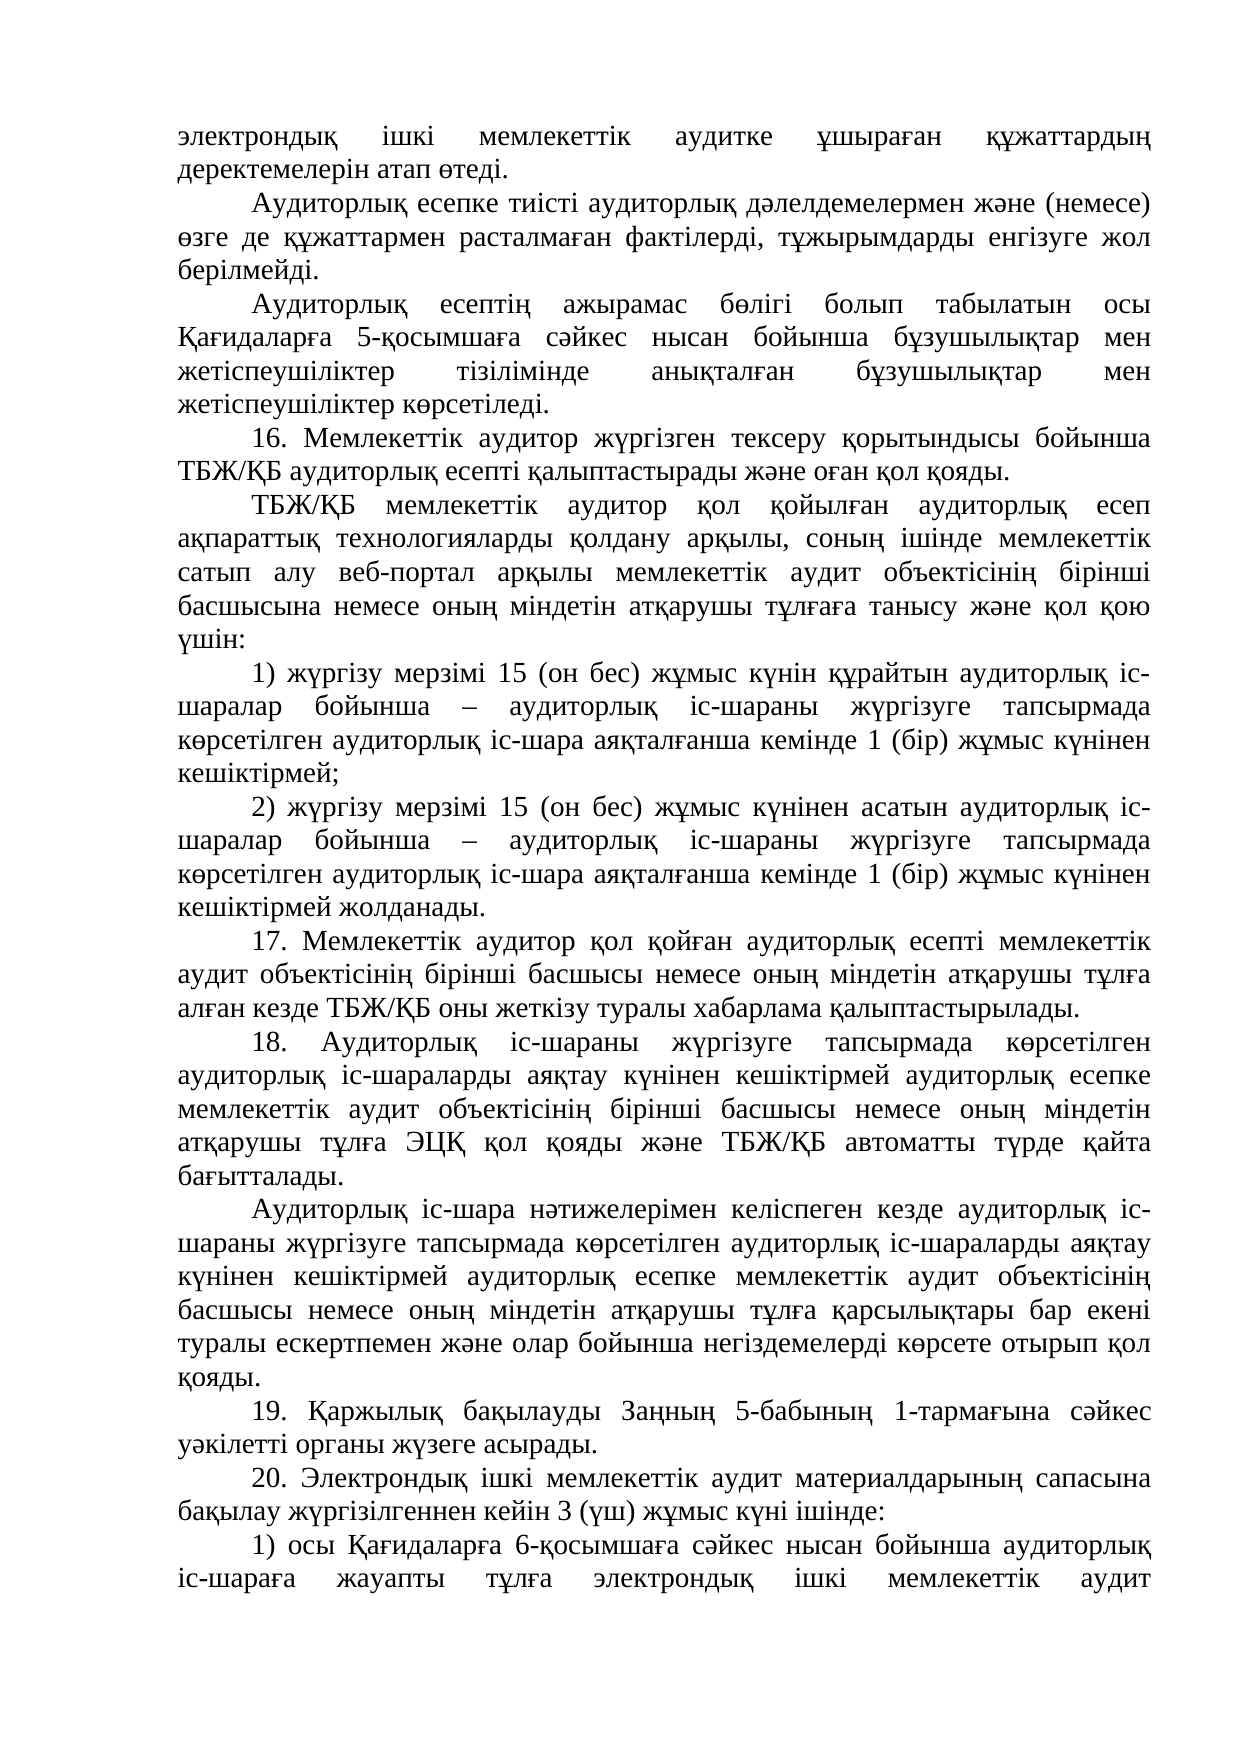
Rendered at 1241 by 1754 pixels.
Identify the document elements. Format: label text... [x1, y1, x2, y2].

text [177, 1527, 1152, 1594]
text Аудиторлық есептің ажырамас бөлігі болып табылатын осы Қағидаларға 5-қосымшаға сәйкес нысан бойынша бұзушылықтар мен жетіспеушіліктер тізілімінде анықталған бұзушылықтар мен жетіспеушіліктер көрсетіледі. [177, 286, 1152, 420]
text 2) жүргізу мерзімі 15 (он бес) жұмыс күнінен асатын аудиторлық іс-шаралар бойынша – аудиторлық іс-шараны жүргізуге тапсырмада көрсетілген аудиторлық іс-шара аяқталғанша кемінде 1 (бір) жұмыс күнінен кешіктірмей жолданады. [177, 789, 1152, 923]
text ТБЖ/ҚБ мемлекеттік аудитор қол қойылған аудиторлық есеп ақпараттық технологияларды қолдану арқылы, соның ішінде мемлекеттік сатып алу веб-портал арқылы мемлекеттік аудит объектісінің бірінші басшысына немесе оның міндетін атқарушы тұлғаға танысу және қол қою үшін: [177, 487, 1152, 655]
text 18. Аудиторлық іс-шараны жүргізуге тапсырмада көрсетілген аудиторлық іс-шараларды аяқтау күнінен кешіктірмей аудиторлық есепке мемлекеттік аудит объектісінің бірінші басшысы немесе оның міндетін атқарушы тұлға ЭЦҚ қол қояды және ТБЖ/ҚБ автоматты түрде қайта бағытталады. [177, 1024, 1152, 1191]
text 16. Мемлекеттік аудитор жүргізген тексеру қорытындысы бойынша ТБЖ/ҚБ аудиторлық есепті қалыптастырады және оған қол қояды. [177, 420, 1152, 487]
text Аудиторлық есепке тиісті аудиторлық дәлелдемелермен және (немесе) өзге де құжаттармен расталмаған фактілерді, тұжырымдарды енгізуге жол берілмейді. [177, 185, 1152, 286]
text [177, 118, 1152, 185]
text 19. Қаржылық бақылауды Заңның 5-бабының 1-тармағына сәйкес уәкілетті органы жүзеге асырады. [177, 1393, 1152, 1460]
text 20. Электрондық ішкі мемлекеттік аудит материалдарының сапасына бақылау жүргізілгеннен кейін 3 (үш) жұмыс күні ішінде: [177, 1460, 1152, 1527]
text Аудиторлық іс-шара нәтижелерімен келіспеген кезде аудиторлық іс-шараны жүргізуге тапсырмада көрсетілген аудиторлық іс-шараларды аяқтау күнінен кешіктірмей аудиторлық есепке мемлекеттік аудит объектісінің басшысы немесе оның міндетін атқарушы тұлға қарсылықтары бар екені туралы ескертпемен және олар бойынша негіздемелерді көрсете отырып қол қояды. [177, 1191, 1152, 1393]
text 1) жүргізу мерзімі 15 (он бес) жұмыс күнін құрайтын аудиторлық іс-шаралар бойынша – аудиторлық іс-шараны жүргізуге тапсырмада көрсетілген аудиторлық іс-шара аяқталғанша кемінде 1 (бір) жұмыс күнінен кешіктірмей; [177, 655, 1152, 789]
text 17. Мемлекеттік аудитор қол қойған аудиторлық есепті мемлекеттік аудит объектісінің бірінші басшысы немесе оның міндетін атқарушы тұлға алған кезде ТБЖ/ҚБ оны жеткізу туралы хабарлама қалыптастырылады. [177, 923, 1152, 1024]
